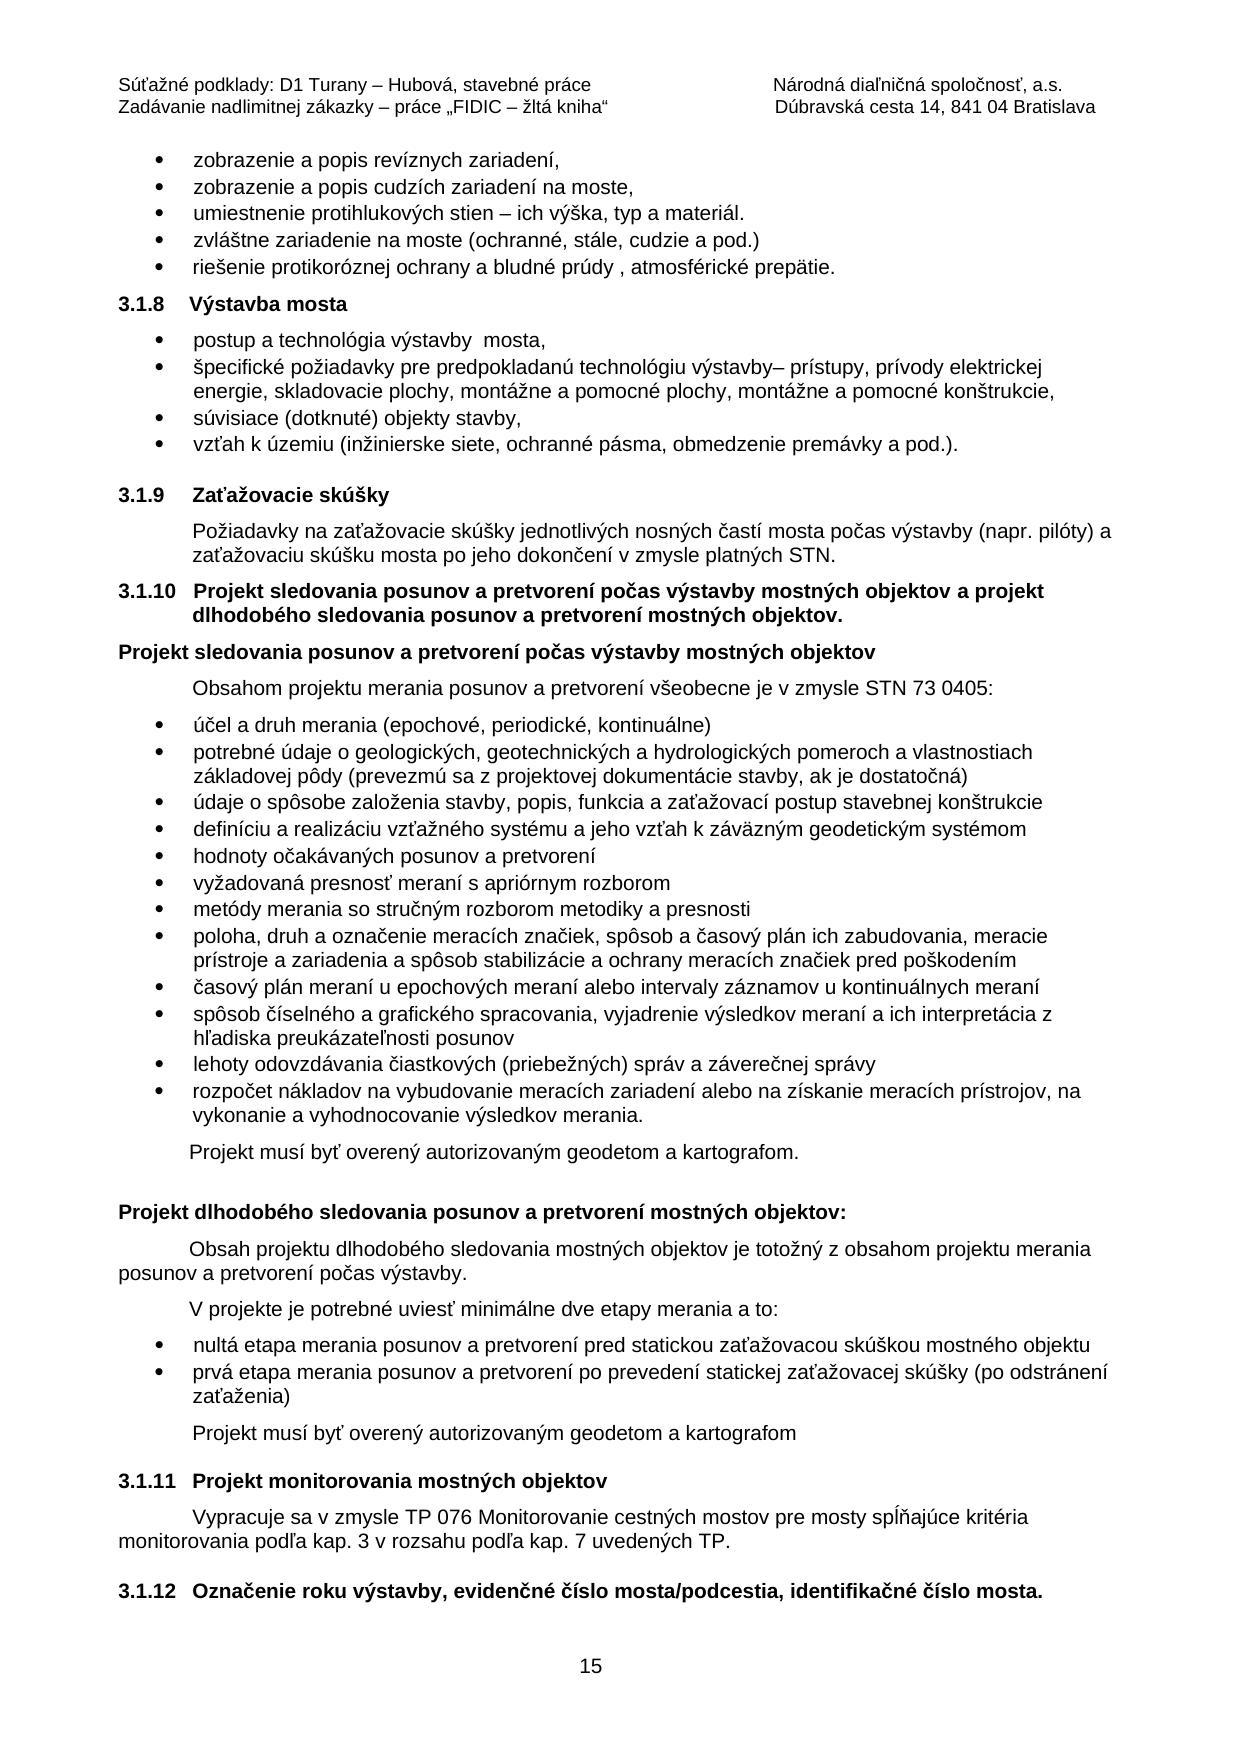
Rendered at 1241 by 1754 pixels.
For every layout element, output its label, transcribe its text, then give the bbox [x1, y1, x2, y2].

list vzťah k územiu (inžinierske siete, ochranné pásma, obmedzenie premávky a pod.). [156, 432, 1122, 456]
list potrebné údaje o geologických, geotechnických a hydrologických pomeroch a vlastnostiach základovej pôdy (prevezmú sa z projektovej dokumentácie stavby, ak je dostatočná) [156, 739, 1122, 787]
list metódy merania so stručným rozborom metodiky a presnosti [156, 897, 1122, 921]
list postup a technológia výstavby mosta, [156, 328, 1122, 352]
text Projekt dlhodobého sledovania posunov a pretvorení mostných objektov: [118, 1200, 1122, 1224]
text 3.1.11 Projekt monitorovania mostných objektov [118, 1468, 1122, 1492]
list umiestnenie protihlukových stien – ich výška, typ a materiál. [156, 201, 1122, 225]
text Projekt musí byť overený autorizovaným geodetom a kartografom. [118, 1139, 1122, 1163]
list lehoty odovzdávania čiastkových (priebežných) správ a záverečnej správy [156, 1052, 1122, 1076]
list vyžadovaná presnosť meraní s apriórnym rozborom [156, 871, 1122, 894]
text Projekt musí byť overený autorizovaným geodetom a kartografom [118, 1421, 1122, 1444]
text V projekte je potrebné uviesť minimálne dve etapy merania a to: [118, 1297, 1122, 1321]
text 3.1.10 Projekt sledovania posunov a pretvorení počas výstavby mostných objektov a projekt dlhodobého sledovania posunov a pretvorení mostných objektov. [118, 579, 1122, 627]
list poloha, druh a označenie meracích značiek, spôsob a časový plán ich zabudovania, meracie prístroje a zariadenia a spôsob stabilizácie a ochrany meracích značiek pred poškodením [156, 924, 1122, 972]
text Projekt sledovania posunov a pretvorení počas výstavby mostných objektov [118, 640, 1122, 664]
list spôsob číselného a grafického spracovania, vyjadrenie výsledkov meraní a ich interpretácia z hľadiska preukázateľnosti posunov [156, 1002, 1122, 1049]
text Vypracuje sa v zmysle TP 076 Monitorovanie cestných mostov pre mosty spĺňajúce kritéria monitorovania podľa kap. 3 v rozsahu podľa kap. 7 uvedených TP. [118, 1505, 1122, 1553]
list časový plán meraní u epochových meraní alebo intervaly záznamov u kontinuálnych meraní [156, 975, 1122, 999]
list nultá etapa merania posunov a pretvorení pred statickou zaťažovacou skúškou mostného objektu [156, 1333, 1122, 1357]
text 3.1.9 Zaťažovacie skúšky [118, 482, 1122, 506]
list riešenie protikoróznej ochrany a bludné prúdy , atmosférické prepätie. [155, 255, 1122, 279]
list definíciu a realizáciu vzťažného systému a jeho vzťah k záväzným geodetickým systémom [156, 817, 1122, 841]
list účel a druh merania (epochové, periodické, kontinuálne) [156, 713, 1122, 737]
text Požiadavky na zaťažovacie skúšky jednotlivých nosných častí mosta počas výstavby (napr. pilóty) a zaťažovaciu skúšku mosta po jeho dokončení v zmysle platných STN. [118, 519, 1122, 567]
list údaje o spôsobe založenia stavby, popis, funkcia a zaťažovací postup stavebnej konštrukcie [156, 790, 1122, 814]
list rozpočet nákladov na vybudovanie meracích zariadení alebo na získanie meracích prístrojov, na vykonanie a vyhodnocovanie výsledkov merania. [155, 1079, 1122, 1127]
text 3.1.12 Označenie roku výstavby, evidenčné číslo mosta/podcestia, identifikačné číslo mosta. [118, 1579, 1122, 1603]
list špecifické požiadavky pre predpokladanú technológiu výstavby– prístupy, prívody elektrickej energie, skladovacie plochy, montážne a pomocné plochy, montážne a pomocné konštrukcie, [156, 354, 1122, 403]
list zobrazenie a popis revíznych zariadení, [156, 148, 1122, 172]
text 3.1.8 Výstavba mosta [118, 291, 1122, 315]
list prvá etapa merania posunov a pretvorení po prevedení statickej zaťažovacej skúšky (po odstránení zaťaženia) [155, 1360, 1122, 1408]
text Obsah projektu dlhodobého sledovania mostných objektov je totožný z obsahom projektu merania posunov a pretvorení počas výstavby. [118, 1236, 1122, 1284]
list zobrazenie a popis cudzích zariadení na moste, [156, 174, 1122, 198]
list zvláštne zariadenie na moste (ochranné, stále, cudzie a pod.) [156, 228, 1122, 252]
text Obsahom projektu merania posunov a pretvorení všeobecne je v zmysle STN 73 0405: [118, 676, 1122, 700]
list hodnoty očakávaných posunov a pretvorení [156, 844, 1122, 868]
list súvisiace (dotknuté) objekty stavby, [156, 405, 1122, 429]
